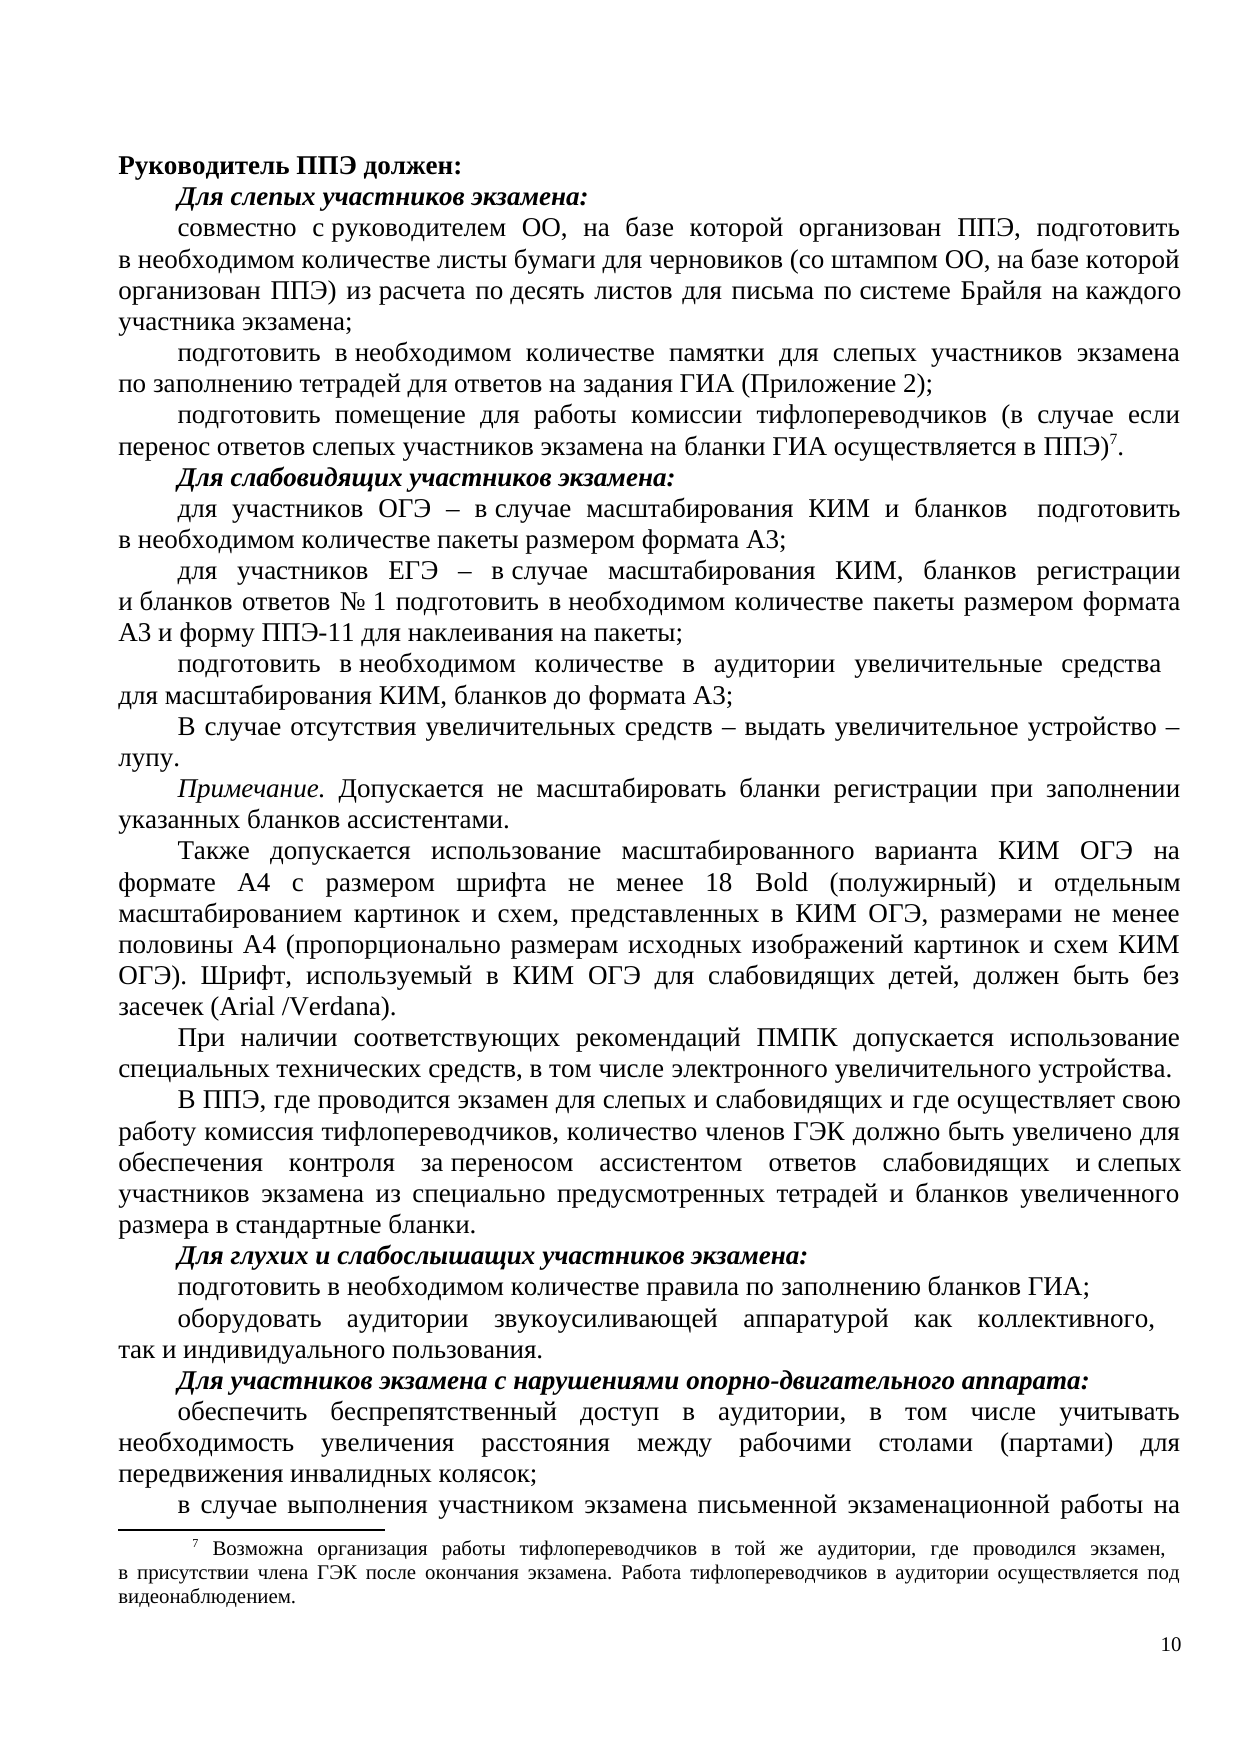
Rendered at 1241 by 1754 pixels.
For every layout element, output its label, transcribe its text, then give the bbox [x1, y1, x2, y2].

text В случае отсутствия увеличительных средств – выдать увеличительное устройство – лупу. [118, 710, 1181, 772]
text Для участников экзамена с нарушениями опорно-двигательного аппарата: [118, 1364, 1181, 1395]
text Для слепых участников экзамена: [118, 180, 1181, 212]
text для участников ЕГЭ – в случае масштабирования КИМ, бланков регистрации и бланков ответов № 1 подготовить в необходимом количестве пакеты размером формата А3 и форму ППЭ-11 для наклеивания на пакеты; [118, 554, 1181, 648]
text подготовить помещение для работы комиссии тифлопереводчиков (в случае если перенос ответов слепых участников экзамена на бланки ГИА осуществляется в ППЭ). [118, 398, 1181, 461]
text Руководитель ППЭ должен: [118, 149, 1181, 180]
text Для слабовидящих участников экзамена: [118, 461, 1181, 492]
text Для глухих и слабослышащих участников экзамена: [118, 1239, 1181, 1271]
text В ППЭ, где проводится экзамен для слепых и слабовидящих и где осуществляет свою работу комиссия тифлопереводчиков, количество членов ГЭК должно быть увеличено для обеспечения контроля за переносом ассистентом ответов слабовидящих и слепых участников экзамена из специально предусмотренных тетрадей и бланков увеличенного размера в стандартные бланки. [118, 1084, 1181, 1239]
text оборудовать аудитории звукоусиливающей аппаратурой как коллективного, так и индивидуального пользования. [118, 1302, 1181, 1364]
text Также допускается использование масштабированного варианта КИМ ОГЭ на формате А4 с размером шрифта не менее 18 Bold (полужирный) и отдельным масштабированием картинок и схем, представленных в КИМ ОГЭ, размерами не менее половины А4 (пропорционально размерам исходных изображений картинок и схем КИМ ОГЭ). Шрифт, используемый в КИМ ОГЭ для слабовидящих детей, должен быть без засечек (Arial /Verdana). [118, 834, 1181, 1021]
text совместно с руководителем ОО, на базе которой организован ППЭ, подготовить в необходимом количестве листы бумаги для черновиков (со штампом ОО, на базе которой организован ППЭ) из расчета по десять листов для письма по системе Брайля на каждого участника экзамена; [118, 212, 1181, 336]
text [118, 1488, 1181, 1520]
text для участников ОГЭ – в случае масштабирования КИМ и бланков подготовить в необходимом количестве пакеты размером формата А3; [118, 492, 1181, 554]
text подготовить в необходимом количестве памятки для слепых участников экзамена по заполнению тетрадей для ответов на задания ГИА (Приложение 2); [118, 336, 1181, 398]
text Примечание. Допускается не масштабировать бланки регистрации при заполнении указанных бланков ассистентами. [118, 772, 1181, 834]
text подготовить в необходимом количестве правила по заполнению бланков ГИА; [118, 1271, 1181, 1302]
text При наличии соответствующих рекомендаций ПМПК допускается использование специальных технических средств, в том числе электронного увеличительного устройства. [118, 1021, 1181, 1084]
text обеспечить беспрепятственный доступ в аудитории, в том числе учитывать необходимость увеличения расстояния между рабочими столами (партами) для передвижения инвалидных колясок; [118, 1395, 1181, 1488]
text подготовить в необходимом количестве в аудитории увеличительные средства для масштабирования КИМ, бланков до формата А3; [118, 648, 1181, 710]
